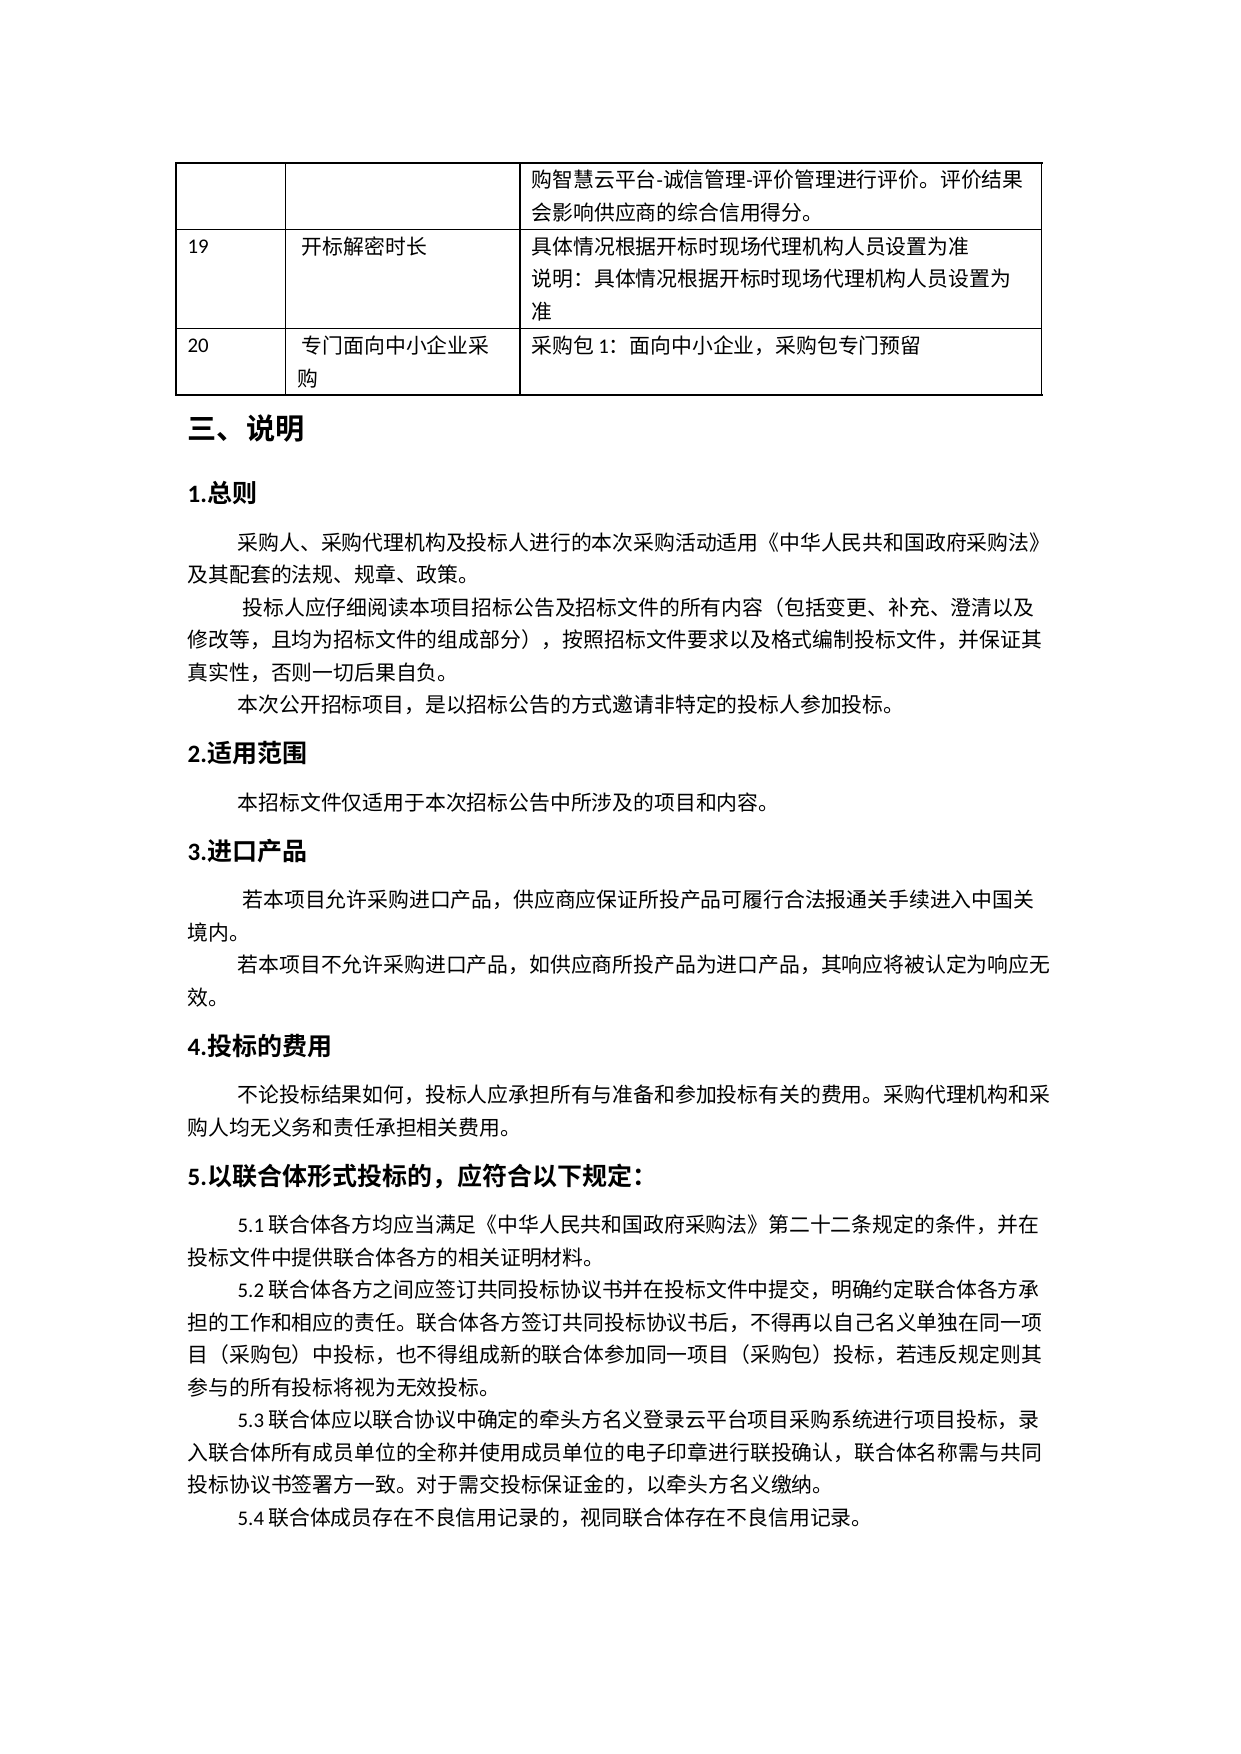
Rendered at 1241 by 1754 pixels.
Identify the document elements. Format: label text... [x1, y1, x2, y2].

text 若本项目不允许采购进口产品，如供应商所投产品为进口产品，其响应将被认定为响应无效。 [187, 948, 1053, 1013]
table_cell 采购包1：面向中小企业，采购包专门预留 [521, 329, 1041, 394]
text 5.4联合体成员存在不良信用记录的，视同联合体存在不良信用记录。 [187, 1501, 1053, 1533]
text 本次公开招标项目，是以招标公告的方式邀请非特定的投标人参加投标。 [187, 688, 1053, 721]
text 本招标文件仅适用于本次招标公告中所涉及的项目和内容。 [187, 786, 1053, 818]
text 5.2 联合体各方之间应签订共同投标协议书并在投标文件中提交，明确约定联合体各方承担的工作和相应的责任。联合体各方签订共同投标协议书后，不得再以自己名义单独在同一项目（采购包）中投标，也不得组成新的联合体参加同一项目（采购包）投标，若违反规定则其参与的所有投标将视为无效投标。 [187, 1273, 1053, 1403]
text 采购人、采购代理机构及投标人进行的本次采购活动适用《中华人民共和国政府采购法》及其配套的法规、规章、政策。 [187, 526, 1053, 591]
text 5.以联合体形式投标的，应符合以下规定： [187, 1143, 1053, 1208]
table_cell 开标解密时长 [286, 230, 519, 328]
table_cell 19 [177, 230, 285, 328]
text 5.3 联合体应以联合协议中确定的牵头方名义登录云平台项目采购系统进行项目投标，录入联合体所有成员单位的全称并使用成员单位的电子印章进行联投确认，联合体名称需与共同投标协议书签署方一致。对于需交投标保证金的，以牵头方名义缴纳。 [187, 1403, 1053, 1501]
table_cell 18 [177, 164, 285, 228]
text 4.投标的费用 [187, 1013, 1053, 1078]
table_cell 专门面向中小企业采购 [286, 329, 519, 394]
text 3.进口产品 [187, 818, 1053, 883]
text 1.总则 [187, 461, 1053, 526]
text 不论投标结果如何，投标人应承担所有与准备和参加投标有关的费用。采购代理机构和采购人均无义务和责任承担相关费用。 [187, 1078, 1053, 1143]
table_cell 20 [177, 329, 285, 394]
table_cell 具体情况根据开标时现场代理机构人员设置为准 说明：具体情况根据开标时现场代理机构人员设置为准 [521, 230, 1041, 328]
text 5.1联合体各方均应当满足《中华人民共和国政府采购法》第二十二条规定的条件，并在投标文件中提供联合体各方的相关证明材料。 [187, 1208, 1053, 1273]
table_cell 其他 [286, 164, 519, 228]
text 2.适用范围 [187, 721, 1053, 786]
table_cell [521, 164, 1041, 228]
text 三、说明 [187, 396, 1053, 461]
text 投标人应仔细阅读本项目招标公告及招标文件的所有内容（包括变更、补充、澄清以及修改等，且均为招标文件的组成部分），按照招标文件要求以及格式编制投标文件，并保证其真实性，否则一切后果自负。 [187, 591, 1053, 688]
text 若本项目允许采购进口产品，供应商应保证所投产品可履行合法报通关手续进入中国关境内。 [187, 883, 1053, 948]
